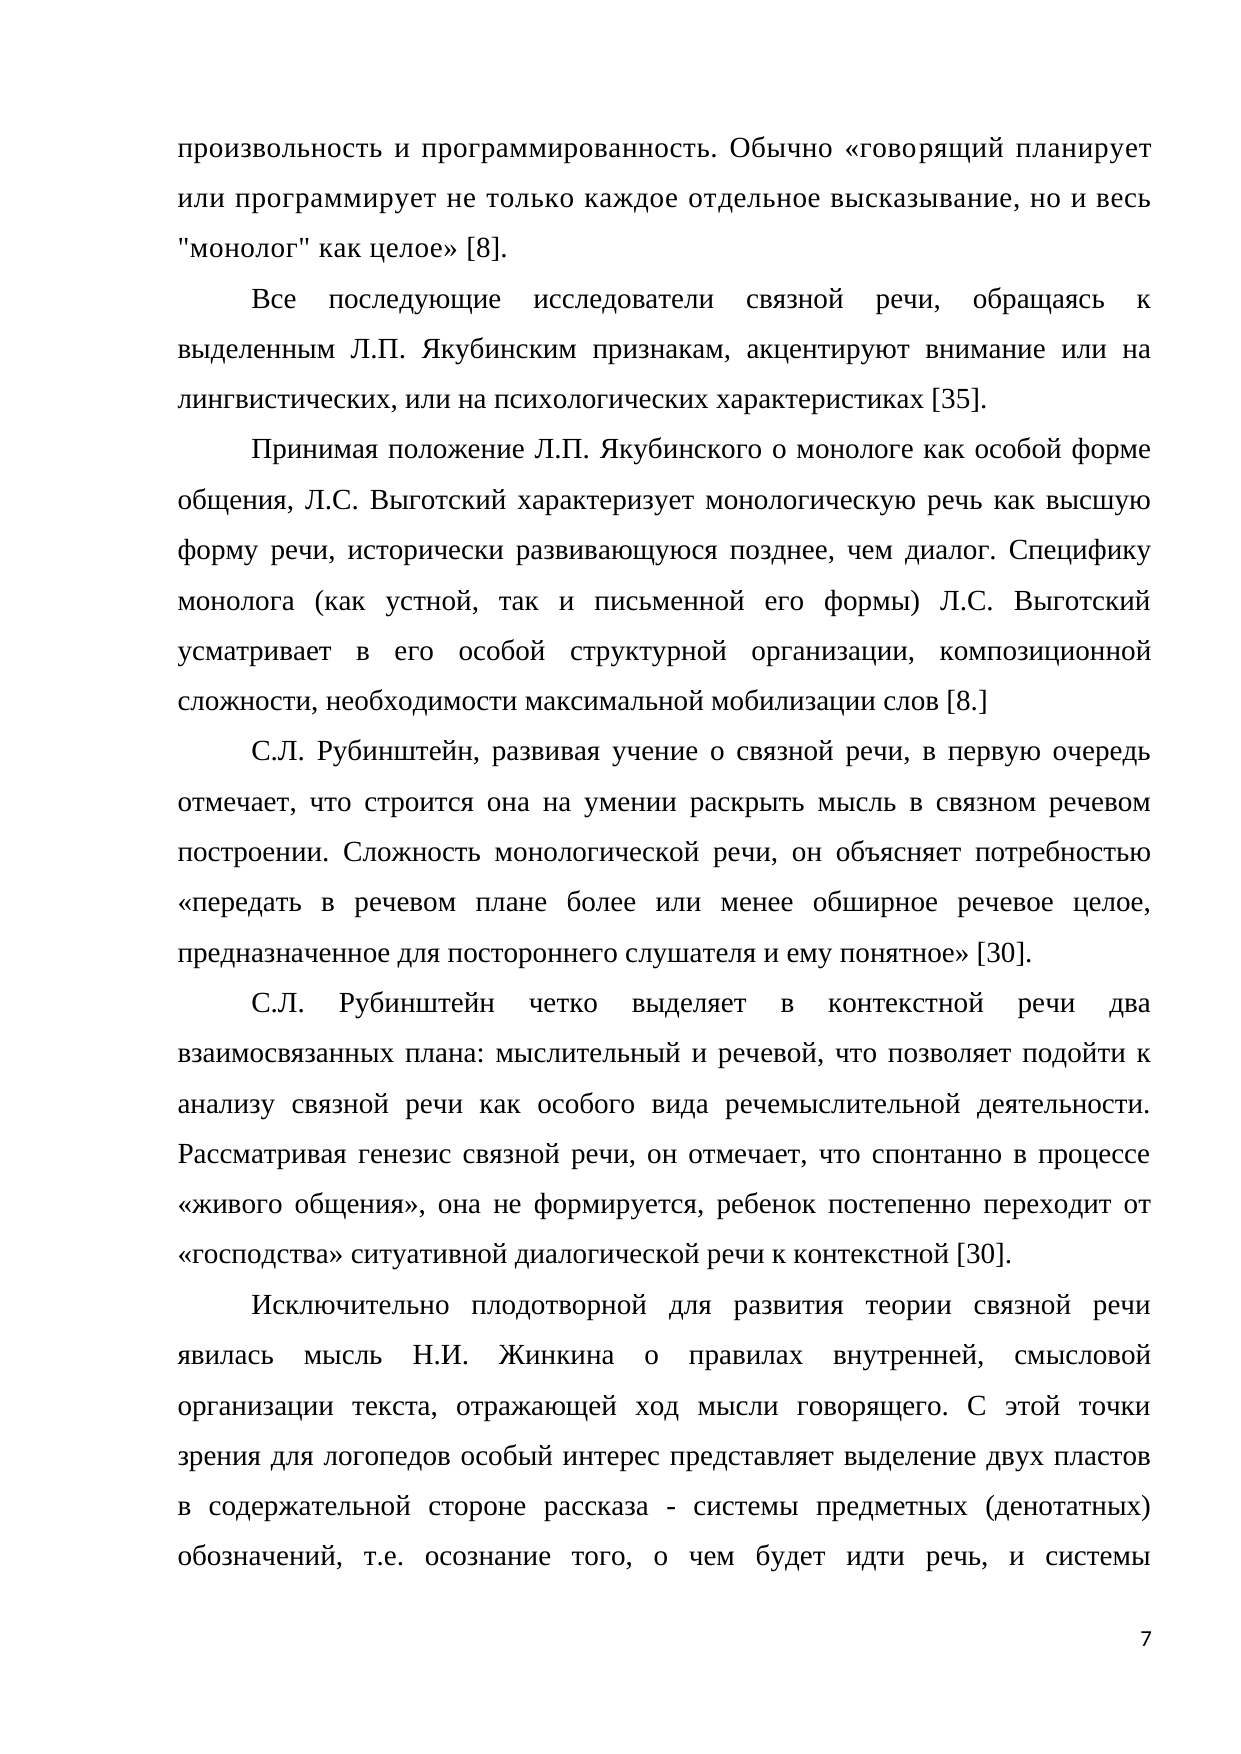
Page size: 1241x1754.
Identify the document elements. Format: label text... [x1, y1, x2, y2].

text С.Л. Рубинштейн четко выделяет в контекстной речи два взаимосвязанных плана: мыслительный и речевой, что позволяет подойти к анализу связной речи как особого вида речемыслительной деятельности. Рассматривая генезис связной речи, он отмечает, что спонтанно в процессе «живого общения», она не формируется, ребенок постепенно переходит от «господства» ситуативной диалогической речи к контекстной [30]. [177, 985, 1152, 1270]
text Принимая положение Л.П. Якубинского о монологе как особой форме общения, Л.С. Выготский характеризует монологическую речь как высшую форму речи, исторически развивающуюся позднее, чем диалог. Специфику монолога (как устной, так и письменной его формы) Л.С. Выготский усматривает в его особой структурной организации, композиционной сложности, необходимости максимальной мобилизации слов [8.] [177, 432, 1152, 717]
text Все последующие исследователи связной речи, обращаясь к выделенным Л.П. Якубинским признакам, акцентируют внимание или на лингвистических, или на психологических характеристиках [35]. [177, 281, 1152, 415]
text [177, 1287, 1152, 1572]
text С.Л. Рубинштейн, развивая учение о связной речи, в первую очередь отмечает, что строится она на умении раскрыть мысль в связном речевом построении. Сложность монологической речи, он объясняет потребностью «передать в речевом плане более или менее обширное речевое целое, предназначенное для постороннего слушателя и ему понятное» [30]. [177, 733, 1152, 968]
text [177, 130, 1152, 264]
